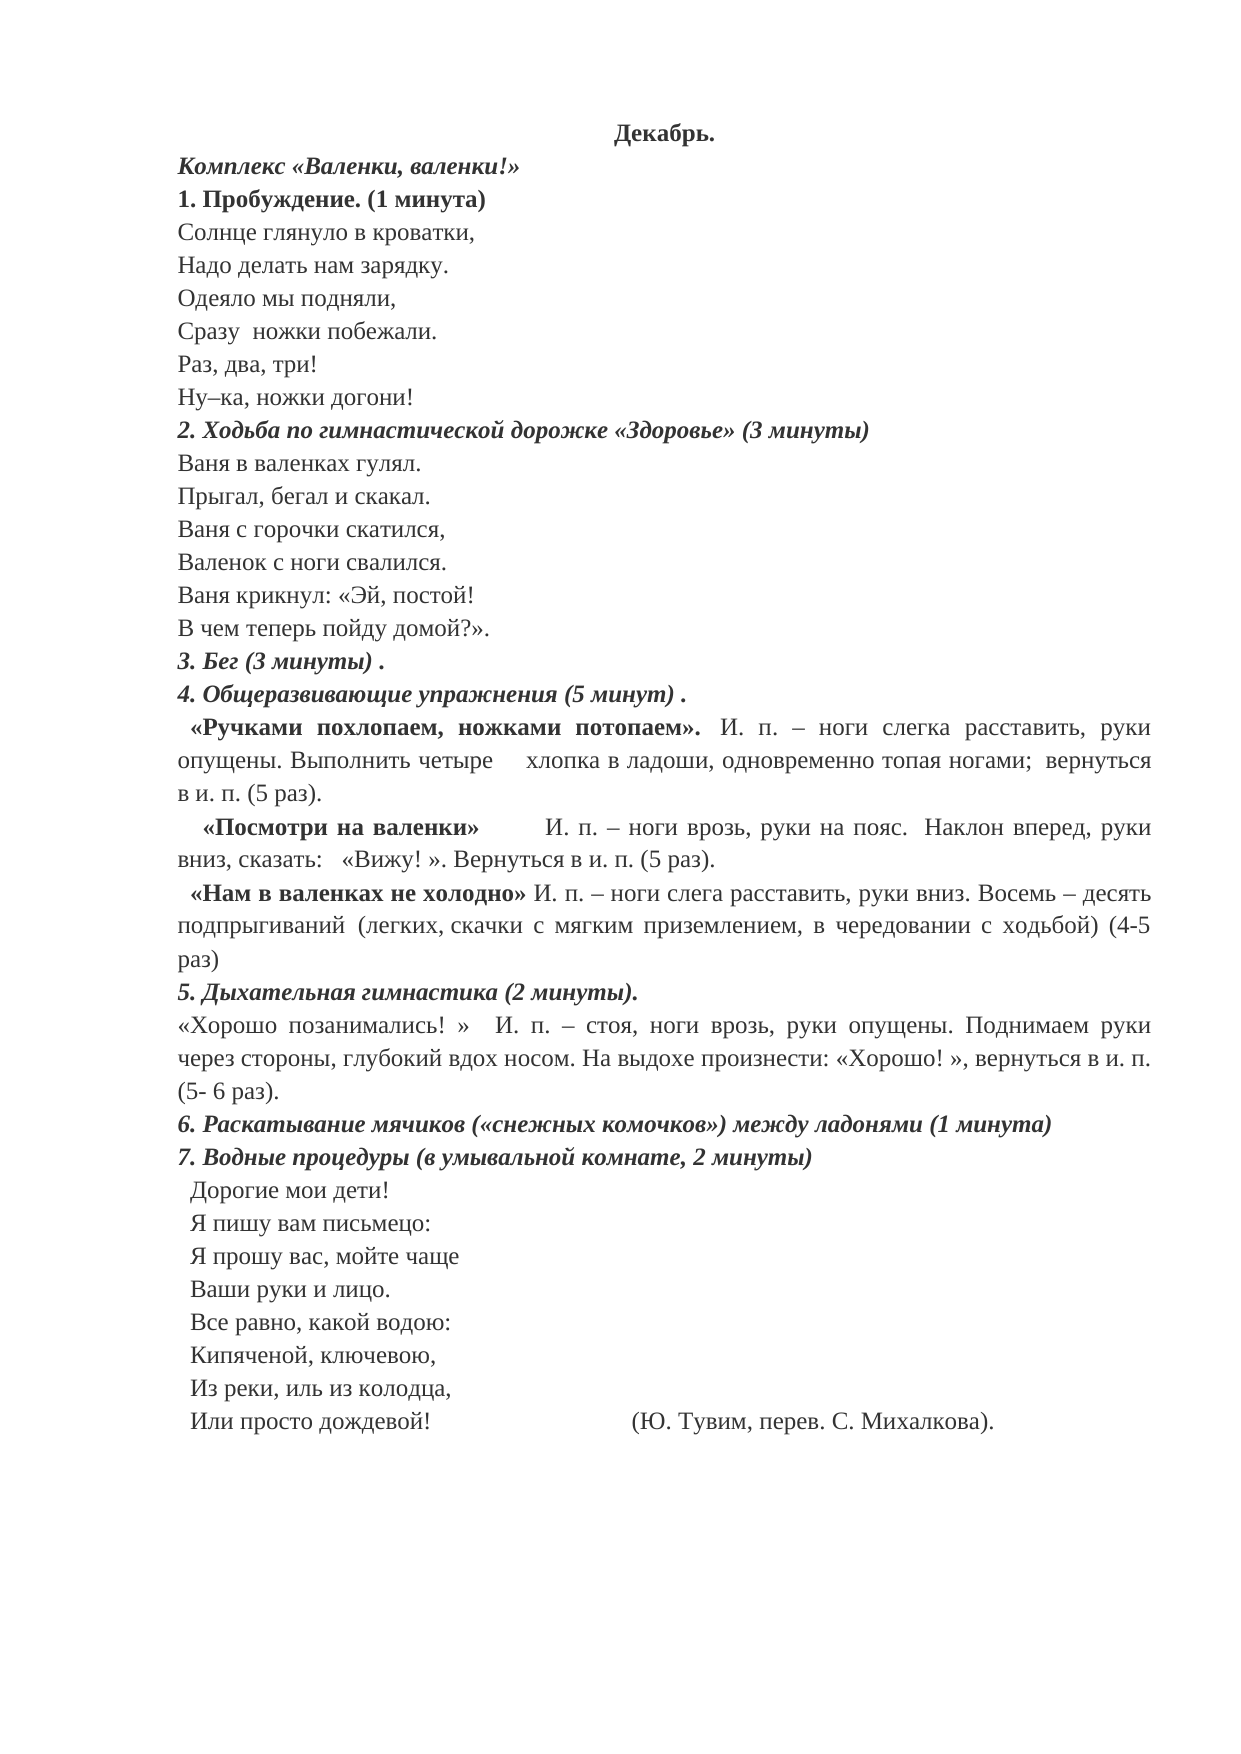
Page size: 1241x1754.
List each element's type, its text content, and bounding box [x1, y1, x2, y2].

text Я прошу вас, мойте чаще [177, 1241, 1152, 1269]
text «Нам в валенках не холодно» И. п. – ноги слега расставить, руки вниз. Восемь – десять подпрыгиваний (легких, скачки с мягким приземлением, в чередовании с ходьбой) (4-5 раз) [177, 878, 1152, 972]
text Валенок с ноги свалился. [177, 547, 1152, 576]
text Кипяченой, ключевою, [177, 1340, 1152, 1369]
text Ваня с горочки скатился, [177, 514, 1152, 543]
text Раз, два, три! [177, 349, 1152, 378]
text Комплекс «Валенки, валенки!» [177, 151, 1152, 180]
text 4. Общеразвивающие упражнения (5 минут) . [177, 679, 1152, 708]
text «Ручками похлопаем, ножками потопаем». И. п. – ноги слегка расставить, руки опущены. Выполнить четыре хлопка в ладоши, одновременно топая ногами; вернуться в и. п. (5 раз). [177, 712, 1152, 807]
text Декабрь. [177, 118, 1152, 147]
text 5. Дыхательная гимнастика (2 минуты). [177, 977, 1152, 1005]
text 1. Пробуждение. (1 минута) [177, 184, 1152, 213]
text 3. Бег (3 минуты) . [177, 646, 1152, 675]
text В чем теперь пойду домой?». [177, 613, 1152, 642]
text 6. Раскатывание мячиков («снежных комочков») между ладонями (1 минута) [177, 1109, 1152, 1137]
text Солнце глянуло в кроватки, [177, 217, 1152, 246]
text 7. Водные процедуры (в умывальной комнате, 2 минуты) [177, 1142, 1152, 1171]
text Я пишу вам письмецо: [177, 1208, 1152, 1237]
text Одеяло мы подняли, [177, 283, 1152, 312]
text 2. Ходьба по гимнастической дорожке «Здоровье» (3 минуты) [177, 415, 1152, 444]
text Ваня в валенках гулял. [177, 448, 1152, 477]
text Надо делать нам зарядку. [177, 250, 1152, 279]
text Ваши руки и лицо. [177, 1274, 1152, 1303]
text Сразу ножки побежали. [177, 316, 1152, 345]
text Или просто дождевой! (Ю. Тувим, перев. С. Михалкова). [177, 1406, 1152, 1435]
text «Посмотри на валенки» И. п. – ноги врозь, руки на пояс. Наклон вперед, руки вниз, сказать: «Вижу! ». Вернуться в и. п. (5 раз). [177, 812, 1152, 873]
text Ваня крикнул: «Эй, постой! [177, 580, 1152, 609]
text Дорогие мои дети! [177, 1175, 1152, 1203]
text Ну–ка, ножки догони! [177, 382, 1152, 411]
text Прыгал, бегал и скакал. [177, 481, 1152, 510]
text Все равно, какой водою: [177, 1307, 1152, 1336]
text «Хорошо позанимались! » И. п. – стоя, ноги врозь, руки опущены. Поднимаем руки через стороны, глубокий вдох носом. На выдохе произнести: «Хорошо! », вернуться в и. п. (5- 6 раз). [177, 1010, 1152, 1104]
text Из реки, иль из колодца, [177, 1373, 1152, 1402]
